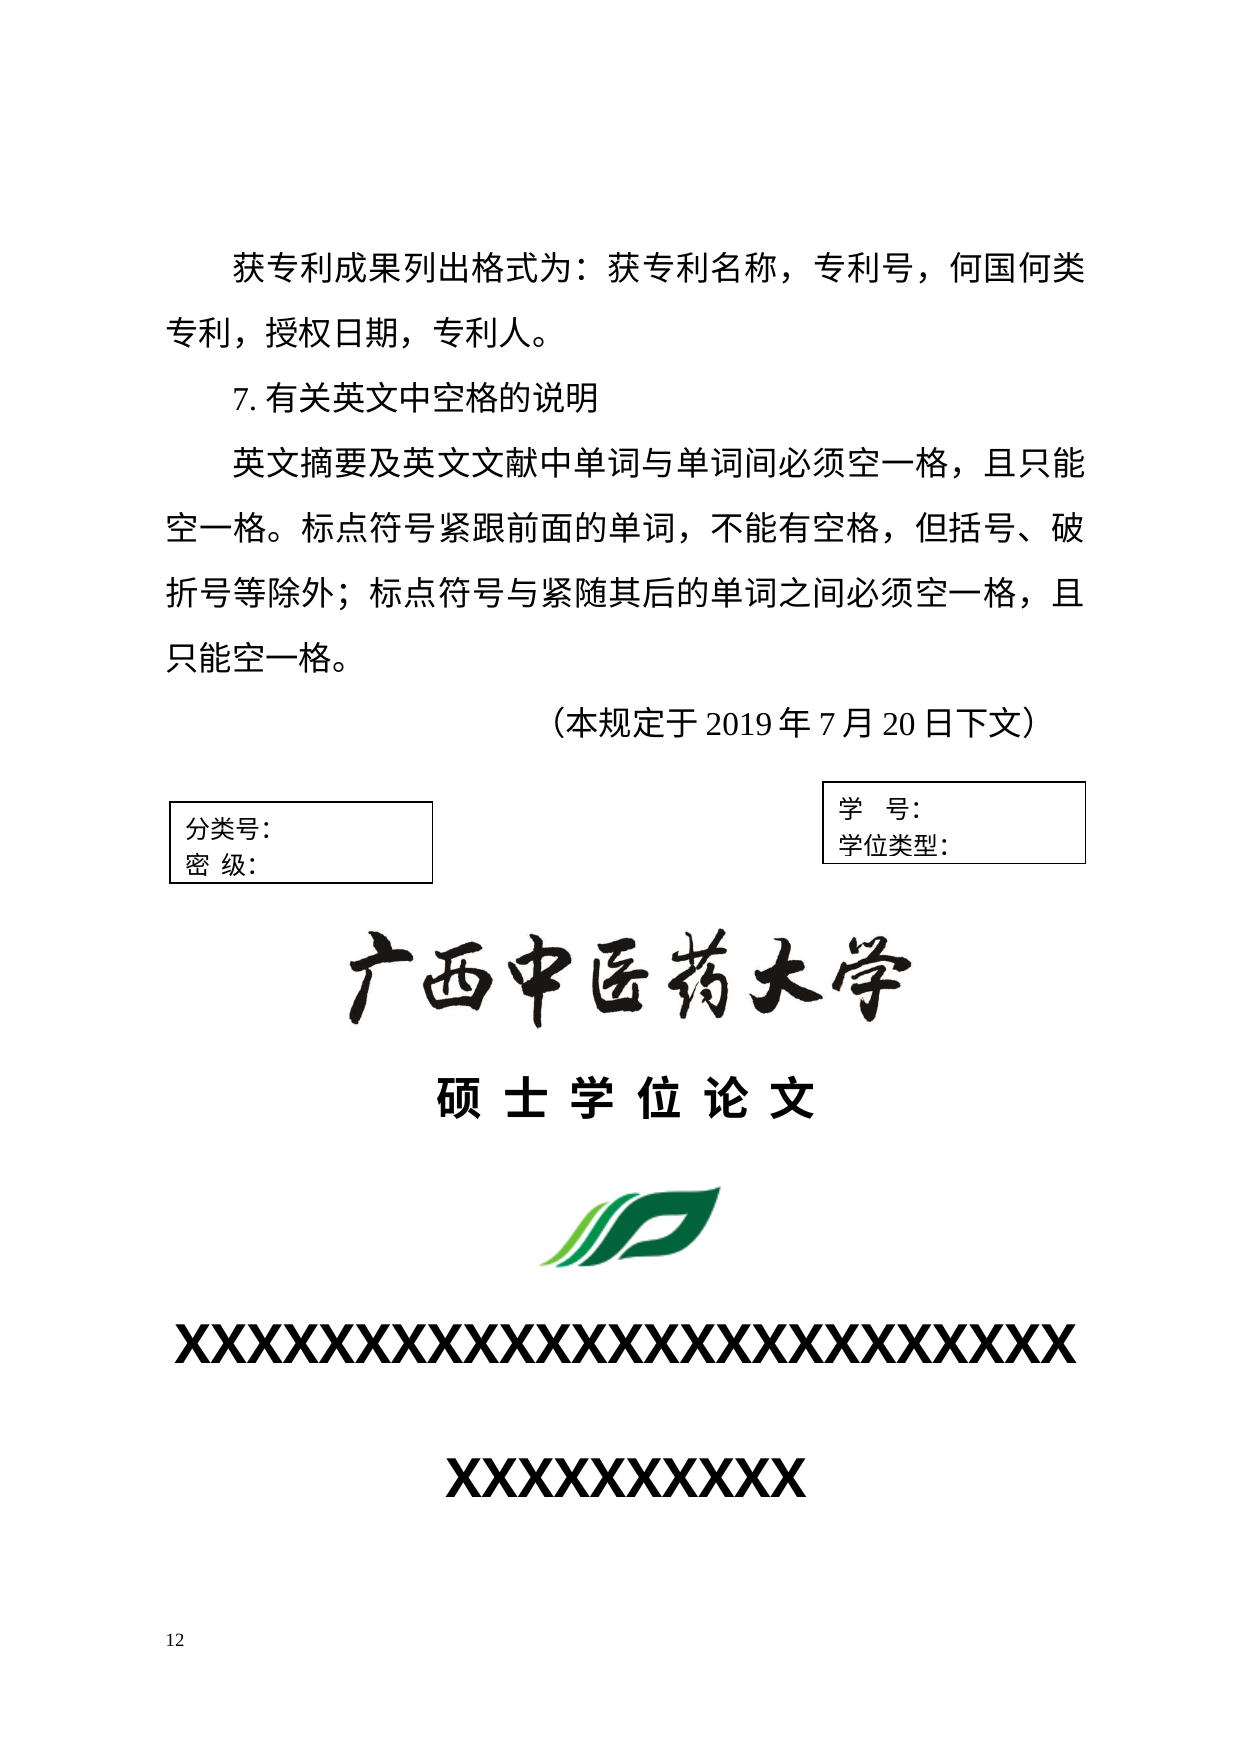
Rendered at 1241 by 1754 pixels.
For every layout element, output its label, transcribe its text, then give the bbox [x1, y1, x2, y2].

picture [328, 917, 924, 1036]
text 硕 士 学 位 论 文 [165, 1047, 1087, 1144]
text （本规定于2019年7月20日下文） [165, 688, 1087, 753]
text 英文摘要及英文文献中单词与单词间必须空一格，且只能空一格。标点符号紧跟前面的单词，不能有空格，但括号、破折号等除外；标点符号与紧随其后的单词之间必须空一格，且只能空一格。 [165, 428, 1087, 688]
picture [523, 1144, 729, 1271]
text XXXXXXXXXXXXXXXXXXXXXXXXX [165, 1294, 1087, 1391]
text 获专利成果列出格式为：获专利名称，专利号，何国何类专利，授权日期，专利人。 [165, 233, 1087, 363]
text XXXXXXXXXX [165, 1428, 1087, 1526]
text 7. 有关英文中空格的说明 [165, 363, 1087, 428]
